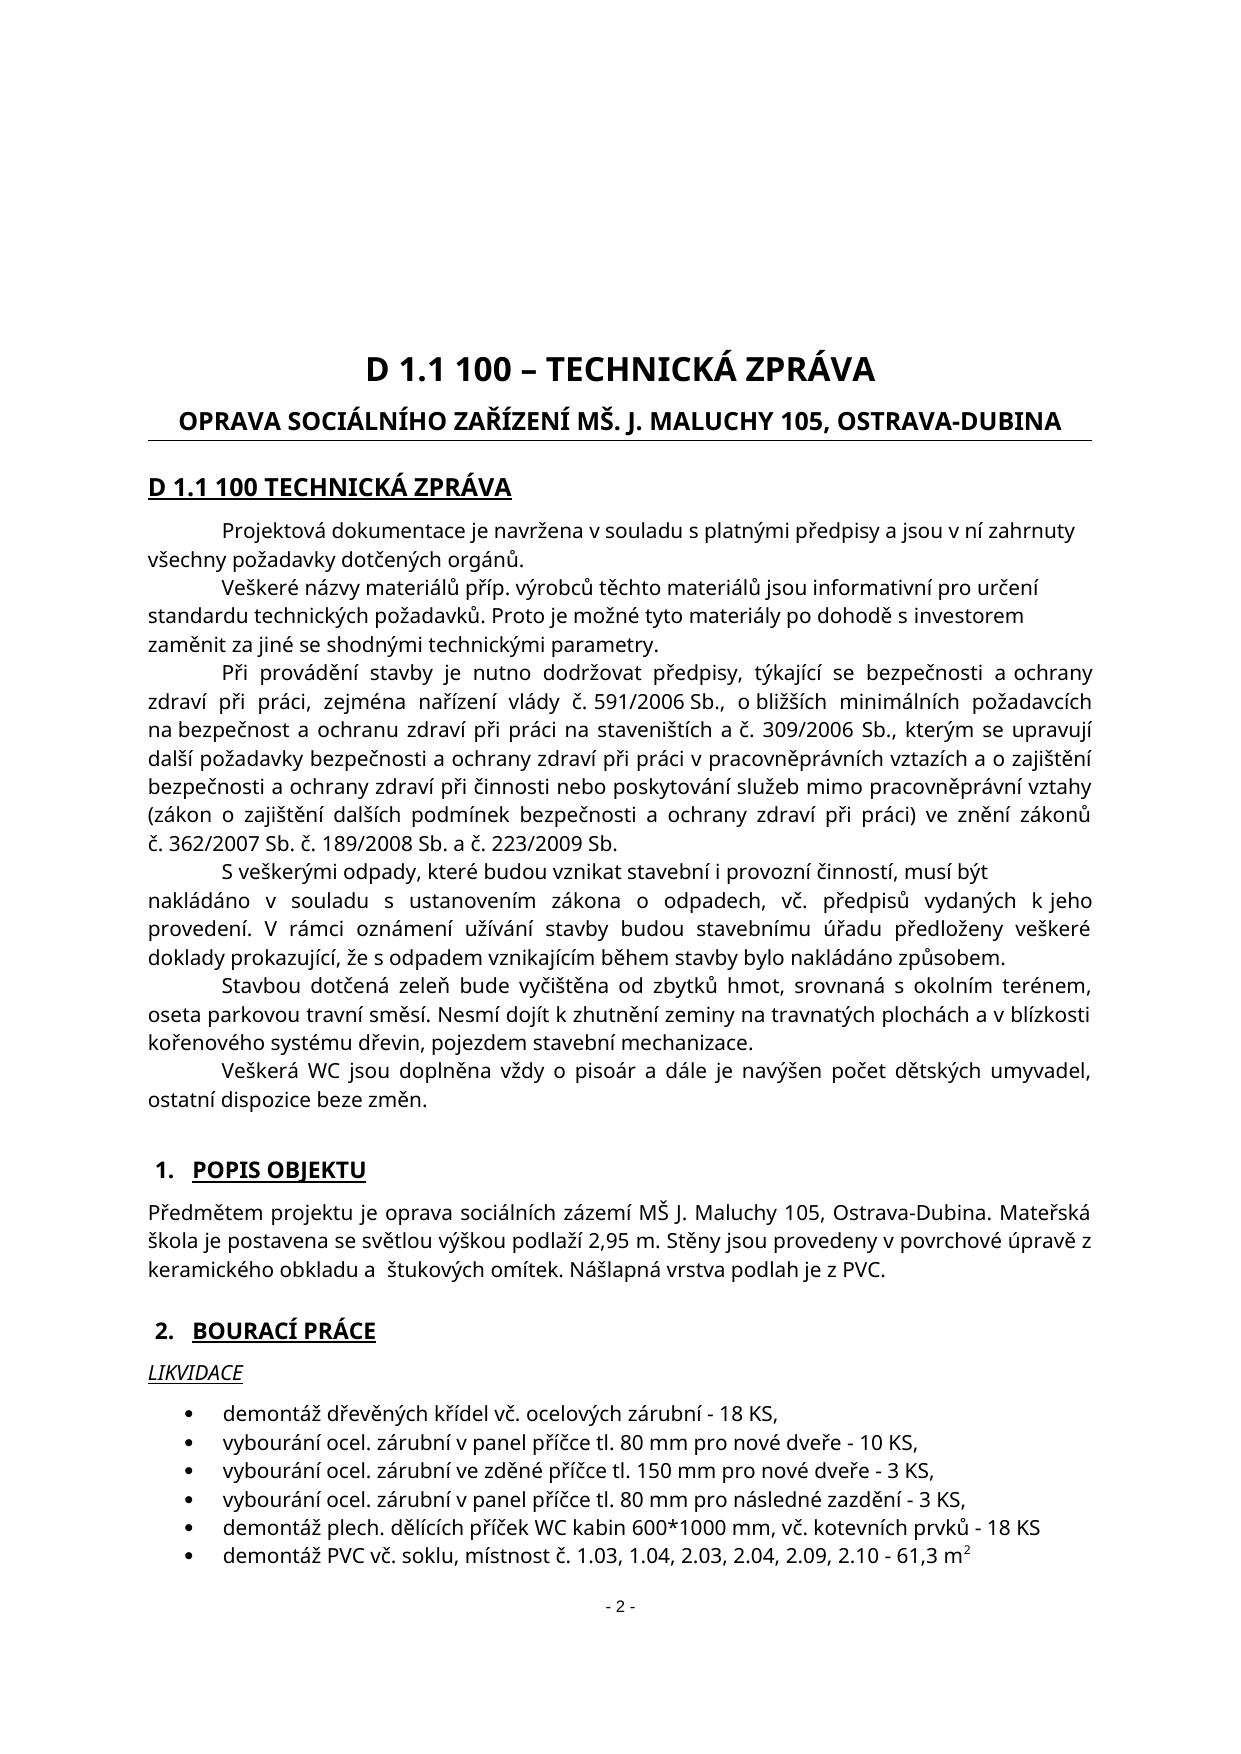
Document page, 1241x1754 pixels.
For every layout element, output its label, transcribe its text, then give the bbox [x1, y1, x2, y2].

list demontáž PVC vč. soklu, místnost č. 1.03, 1.04, 2.03, 2.04, 2.09, 2.10 - 61,3 m2 [185, 1542, 1092, 1570]
text Předmětem projektu je oprava sociálních zázemí MŠ J. Maluchy 105, Ostrava-Dubina. Mateřská škola je postavena se světlou výškou podlaží 2,95 m. Stěny jsou provedeny v povrchové úpravě z keramického obkladu a štukových omítek. Nášlapná vrstva podlah je z PVC. [148, 1198, 1092, 1283]
list vybourání ocel. zárubní ve zděné příčce tl. 150 mm pro nové dveře - 3 KS, [185, 1456, 1092, 1485]
text Stavbou dotčená zeleň bude vyčištěna od zbytků hmot, srovnaná s okolním terénem, oseta parkovou travní směsí. Nesmí dojít k zhutnění zeminy na travnatých plochách a v blízkosti kořenového systému dřevin, pojezdem stavební mechanizace. [148, 971, 1092, 1057]
text standardu technických požadavků. Proto je možné tyto materiály po dohodě s investorem zaměnit za jiné se shodnými technickými parametry. [148, 602, 1092, 658]
list vybourání ocel. zárubní v panel příčce tl. 80 mm pro následné zazdění - 3 KS, [185, 1485, 1092, 1513]
text D 1.1 100 – technická zpráva [148, 346, 1092, 392]
text nakládáno v souladu s ustanovením zákona o odpadech, vč. předpisů vydaných k jeho provedení. V rámci oznámení užívání stavby budou stavebnímu úřadu předloženy veškeré doklady prokazující, že s odpadem vznikajícím během stavby bylo nakládáno způsobem. [148, 886, 1092, 971]
text D 1.1 100 Technická zpráva [148, 470, 1092, 504]
text Při provádění stavby je nutno dodržovat předpisy, týkající se bezpečnosti a ochrany zdraví při práci, zejména nařízení vlády č. 591/2006 Sb., o bližších minimálních požadavcích na bezpečnost a ochranu zdraví při práci na staveništích a č. 309/2006 Sb., kterým se upravují další požadavky bezpečnosti a ochrany zdraví při práci v pracovněprávních vztazích a o zajištění bezpečnosti a ochrany zdraví při činnosti nebo poskytování služeb mimo pracovněprávní vztahy (zákon o zajištění dalších podmínek bezpečnosti a ochrany zdraví při práci) ve znění zákonů č. 362/2007 Sb. č. 189/2008 Sb. a č. 223/2009 Sb. [148, 658, 1092, 857]
text S veškerými odpady, které budou vznikat stavební i provozní činností, musí být [148, 857, 1092, 886]
list demontáž plech. dělících příček WC kabin 600*1000 mm, vč. kotevních prvků - 18 KS [185, 1513, 1092, 1542]
text Projektová dokumentace je navržena v souladu s platnými předpisy a jsou v ní zahrnuty všechny požadavky dotčených orgánů. [148, 516, 1092, 573]
text OPRAVA SOCIÁLNÍHO ZAŘÍZENÍ MŠ. J. MALUCHY 105, OSTRAVA-DUBINA [148, 404, 1092, 440]
text Likvidace [148, 1358, 1092, 1387]
list vybourání ocel. zárubní v panel příčce tl. 80 mm pro nové dveře - 10 KS, [185, 1428, 1092, 1456]
list popis objektu [154, 1154, 1092, 1186]
list demontáž dřevěných křídel vč. ocelových zárubní - 18 KS, [185, 1399, 1092, 1428]
list Bourací práce [154, 1315, 1092, 1346]
text Veškerá WC jsou doplněna vždy o pisoár a dále je navýšen počet dětských umyvadel, ostatní dispozice beze změn. [148, 1057, 1092, 1113]
text Veškeré názvy materiálů příp. výrobců těchto materiálů jsou informativní pro určení [148, 573, 1092, 602]
